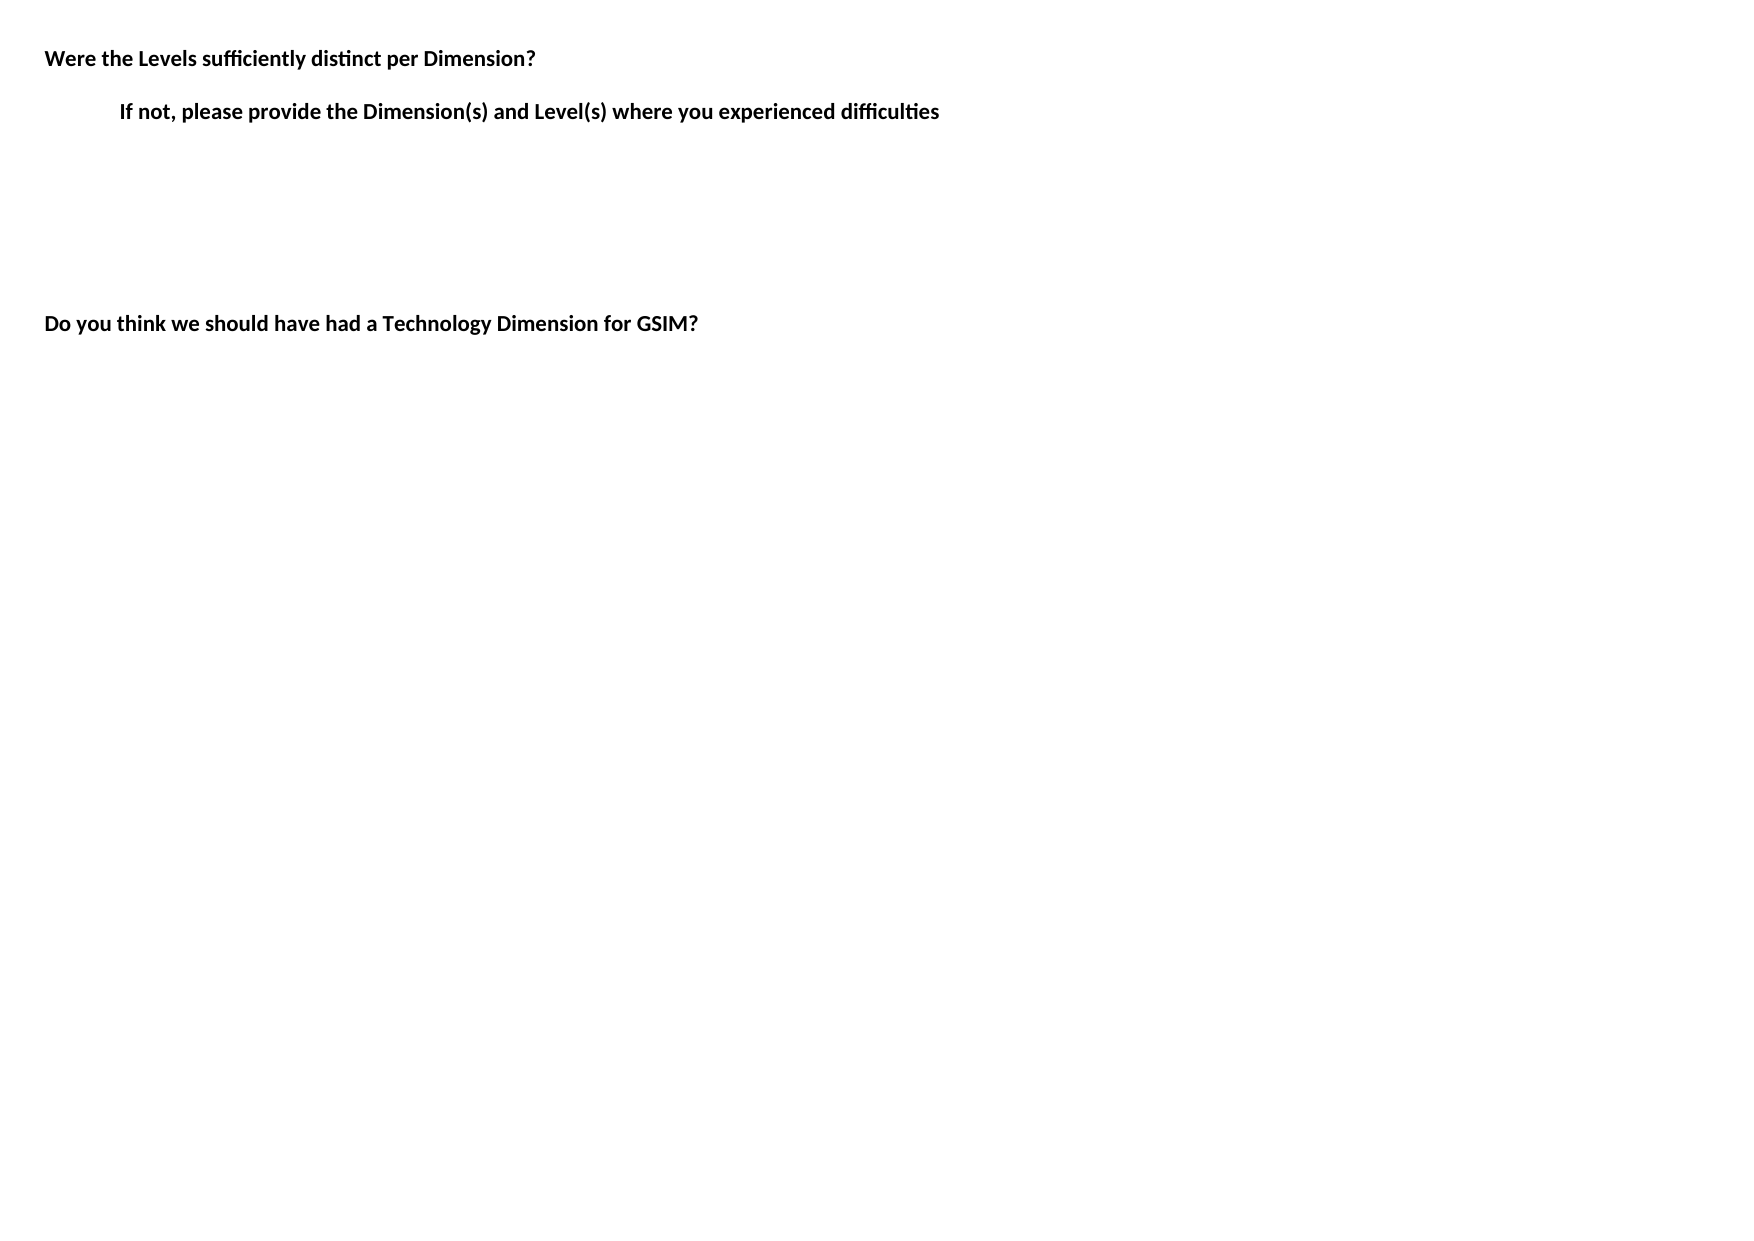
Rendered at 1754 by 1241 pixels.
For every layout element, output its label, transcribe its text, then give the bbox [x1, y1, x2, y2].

text Do you think we should have had a Technology Dimension for GSIM? [44, 309, 1665, 337]
text If not, please provide the Dimension(s) and Level(s) where you experienced difficulties [44, 97, 1665, 125]
text Were the Levels sufficiently distinct per Dimension? [44, 44, 1665, 72]
